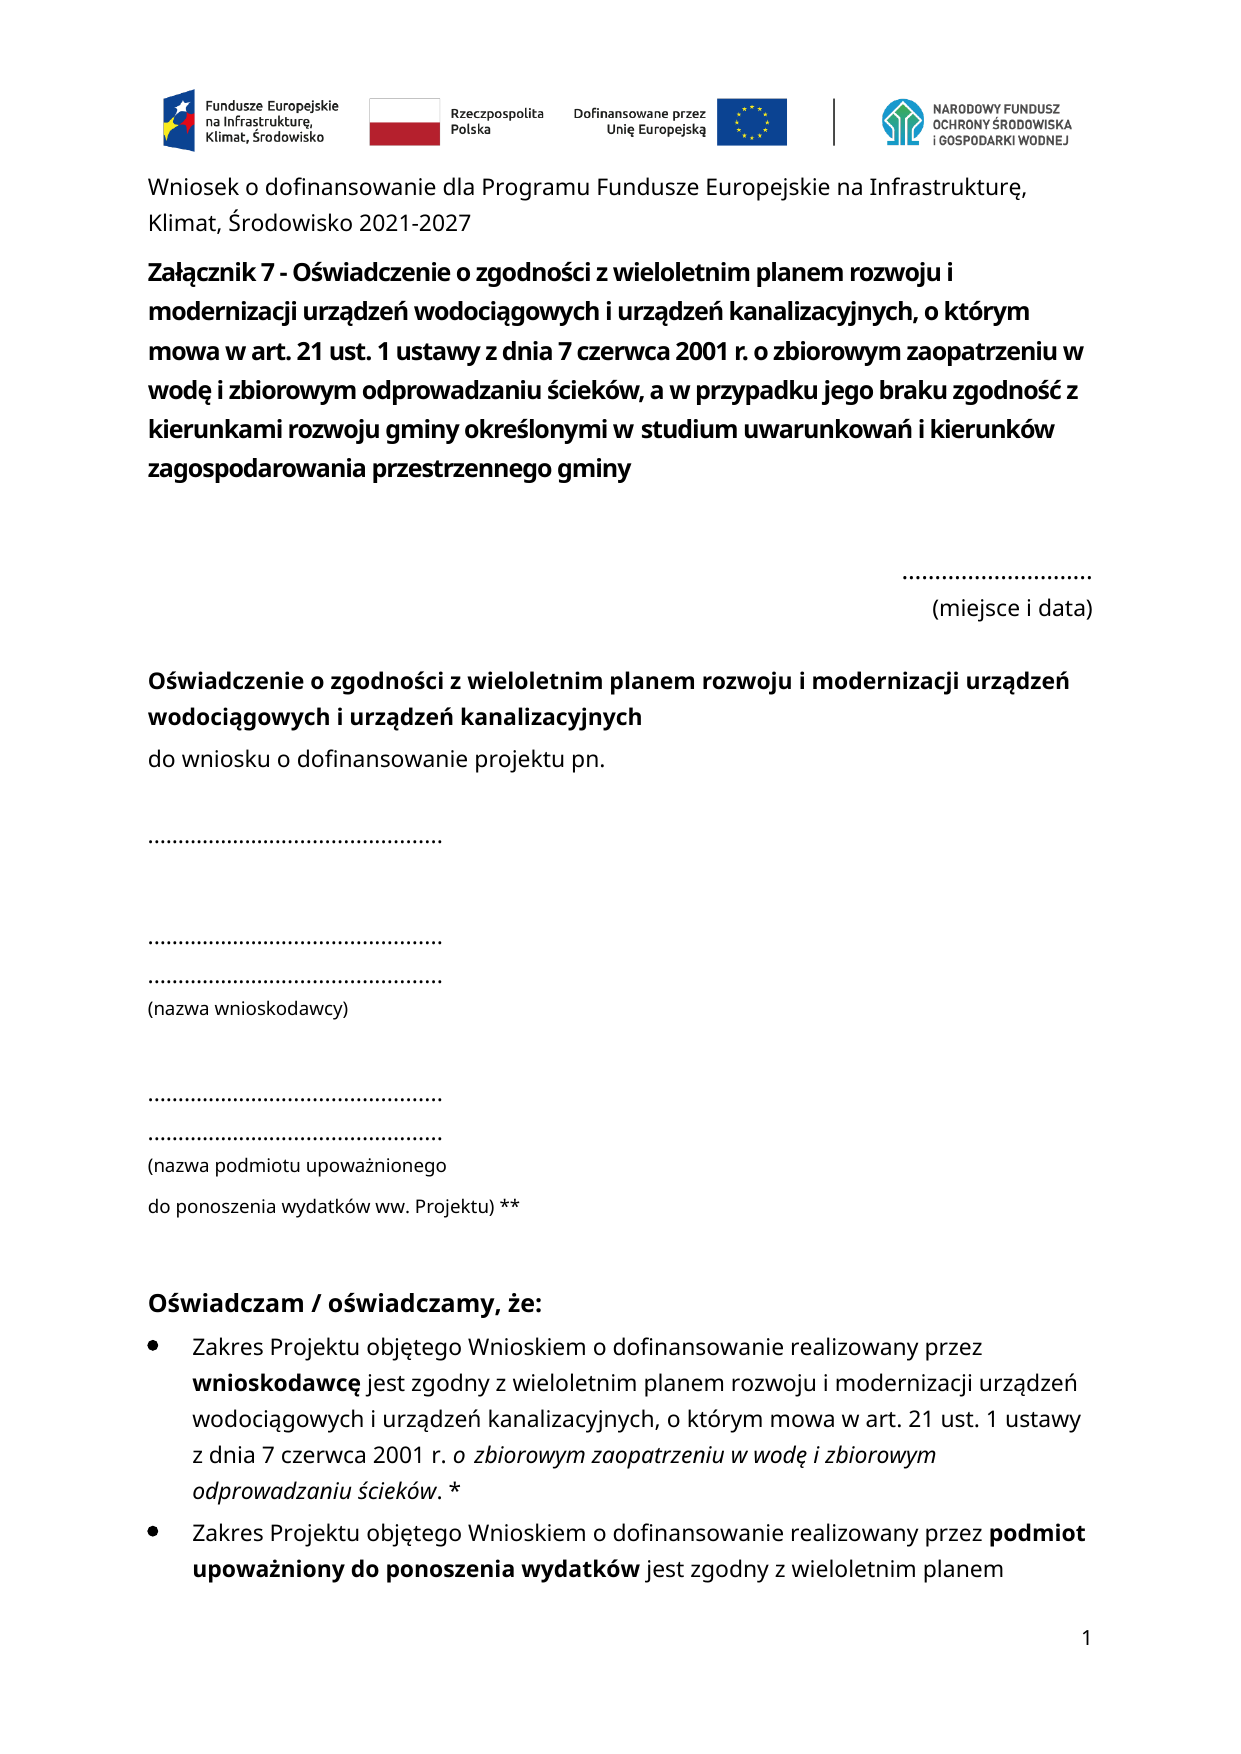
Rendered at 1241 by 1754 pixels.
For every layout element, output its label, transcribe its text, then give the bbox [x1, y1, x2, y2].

text (nazwa wnioskodawcy) [148, 995, 1093, 1021]
text (miejsce i data) [148, 592, 1093, 623]
picture [147, 73, 1084, 167]
text do ponoszenia wydatków ww. Projektu) ** [148, 1194, 1093, 1219]
title Załącznik 7 - Oświadczenie o zgodności z wieloletnim planem rozwoju i modernizacji urządzeń wodociągowych i urządzeń kanalizacyjnych, o którym mowa w art. 21 ust. 1 ustawy z dnia 7 czerwca 2001 r. o zbiorowym zaopatrzeniu w wodę i zbiorowym odprowadzaniu ścieków, a w przypadku jego braku zgodność z kierunkami rozwoju gminy określonymi w studium uwarunkowań i kierunków zagospodarowania przestrzennego gminy [148, 255, 1093, 485]
list Zakres Projektu objętego Wnioskiem o dofinansowanie realizowany przez wnioskodawcę jest zgodny z wieloletnim planem rozwoju i modernizacji urządzeń wodociągowych i urządzeń kanalizacyjnych, o którym mowa w art. 21 ust. 1 ustawy z dnia 7 czerwca 2001 r. o zbiorowym zaopatrzeniu w wodę i zbiorowym odprowadzaniu ścieków. * [148, 1331, 1093, 1506]
text ……………………….. [148, 552, 1093, 586]
text Oświadczam / oświadczamy, że: [148, 1286, 1093, 1320]
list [148, 1517, 1093, 1584]
subtitle Oświadczenie o zgodności z wieloletnim planem rozwoju i modernizacji urządzeń wodociągowych i urządzeń kanalizacyjnych [148, 665, 1093, 732]
text do wniosku o dofinansowanie projektu pn. [148, 743, 1093, 774]
text (nazwa podmiotu upoważnionego [148, 1152, 1093, 1178]
